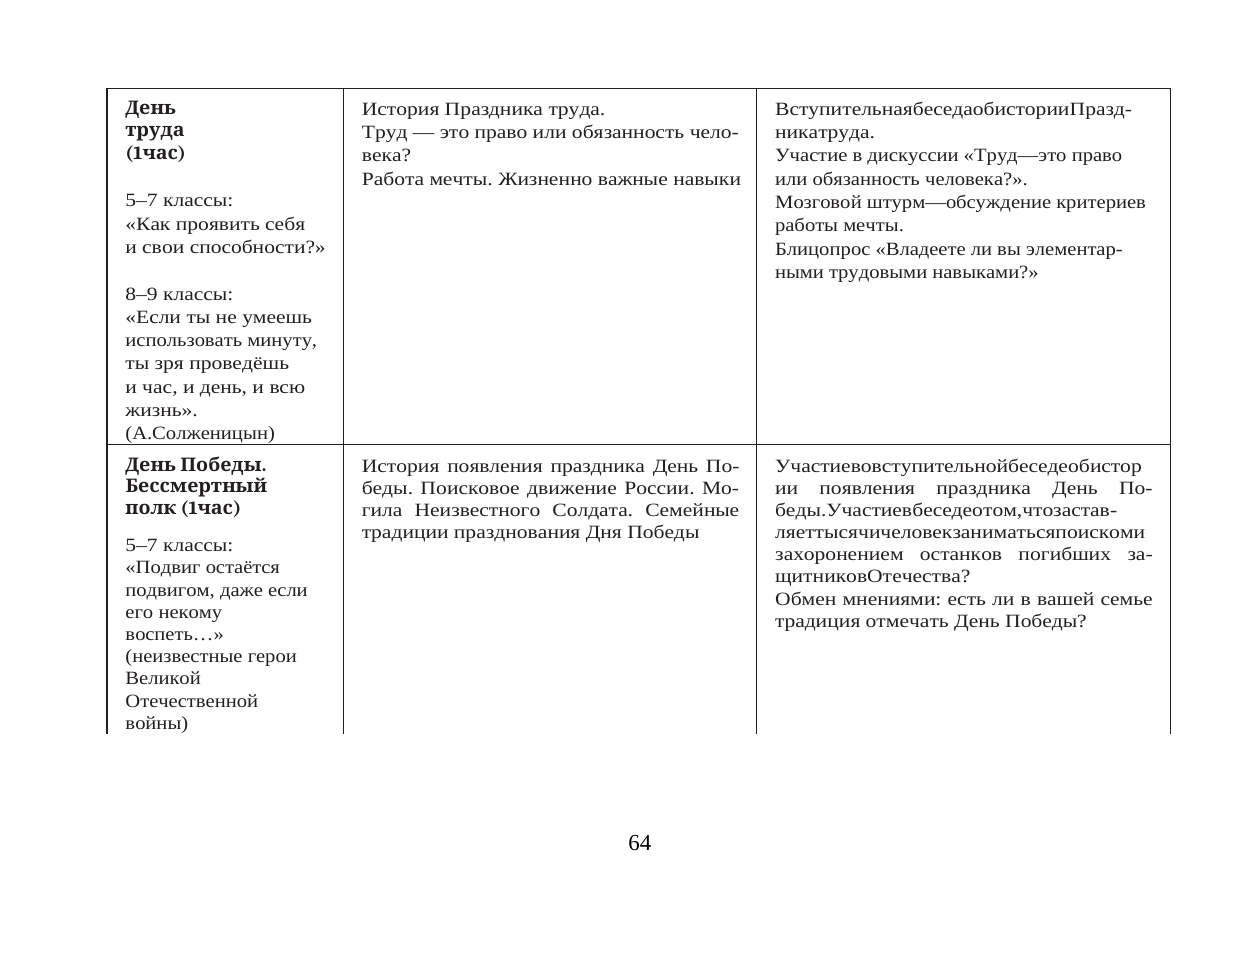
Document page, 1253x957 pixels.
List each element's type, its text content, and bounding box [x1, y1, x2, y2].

table_cell ВступительнаябеседаобисторииПразд-никатруда. Участие в дискуссии «Труд—это право или обязанность человека?». Мозговой штурм—обсуждение критериев работы мечты. Блицопрос «Владеете ли вы элементар-ными трудовыми навыками?» [757, 89, 1170, 444]
table_cell История Праздника труда. Труд — это право или обязанность чело-века? Работа мечты. Жизненно важные навыки [344, 89, 756, 444]
table_cell День Победы. Бессмертный полк (1час) 5–7 классы: «Подвиг остаётся подвигом, даже если его некому воспеть…» (неизвестные герои Великой Отечественной войны) [108, 445, 343, 734]
table_cell История появления праздника День По-беды. Поисковое движение России. Мо-гила Неизвестного Солдата. Семейные традиции празднования Дня Победы [344, 445, 756, 734]
table_cell Участиевовступительнойбеседеобистории появления праздника День По-беды.Участиевбеседеотом,чтозастав-ляеттысячичеловекзаниматьсяпоискоми захоронением останков погибших за-щитниковОтечества? Обмен мнениями: есть ли в вашей семье традиция отмечать День Победы? [757, 445, 1170, 734]
table_cell День труда (1час) 5–7 классы: «Как проявить себя и свои способности?» 8–9 классы: «Если ты не умеешь использовать минуту, ты зря проведёшь и час, и день, и всю жизнь». (А.Солженицын) [108, 89, 343, 444]
